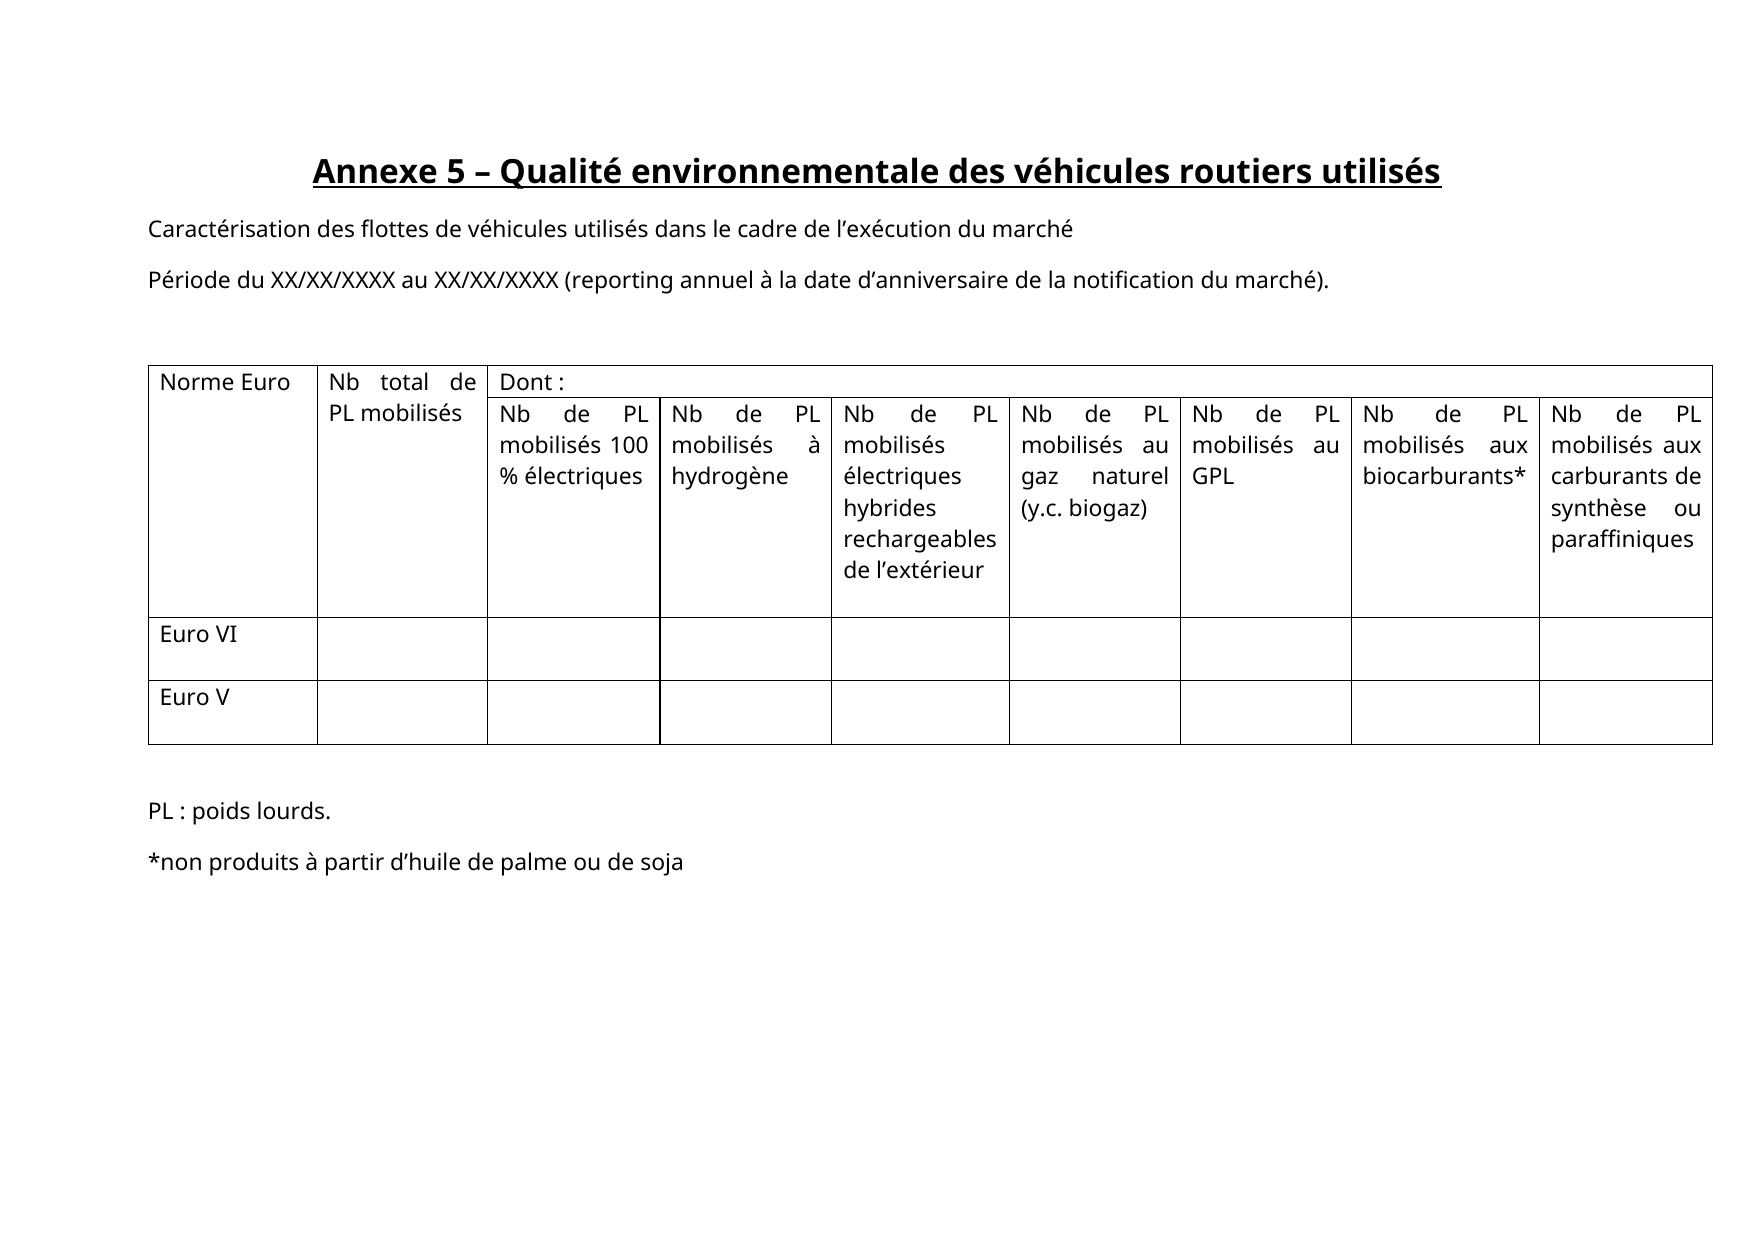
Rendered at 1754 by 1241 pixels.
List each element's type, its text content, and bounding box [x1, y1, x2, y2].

table_cell [488, 618, 659, 680]
table_cell Euro VI [149, 618, 317, 680]
table_cell [488, 681, 659, 744]
table_cell Nb de PL mobilisés au gaz naturel (y.c. biogaz) [1010, 398, 1180, 617]
table_cell [1352, 618, 1539, 680]
table_header Dont : [488, 366, 1712, 397]
table_cell [1010, 681, 1180, 744]
text Caractérisation des flottes de véhicules utilisés dans le cadre de l’exécution du marché [148, 213, 1606, 244]
table_cell Euro V [149, 681, 317, 744]
table_cell [1540, 681, 1712, 744]
text Annexe 5 – Qualité environnementale des véhicules routiers utilisés [148, 148, 1606, 193]
table_cell [1352, 681, 1539, 744]
table_cell [318, 618, 487, 680]
table_cell [1540, 618, 1712, 680]
table_cell Nb de PL mobilisés aux biocarburants* [1352, 398, 1539, 617]
table_cell [661, 681, 831, 744]
table_cell [1010, 618, 1180, 680]
table_cell [318, 681, 487, 744]
table_cell Nb de PL mobilisés 100 % électriques [488, 398, 659, 617]
table_cell Nb de PL mobilisés électriques hybrides rechargeables de l’extérieur [832, 398, 1009, 617]
table_cell [832, 618, 1009, 680]
table_cell [832, 681, 1009, 744]
table_cell Nb de PL mobilisés à hydrogène [661, 398, 831, 617]
text PL : poids lourds. [148, 795, 1606, 826]
table_cell [1181, 618, 1351, 680]
table_header Norme Euro [149, 366, 317, 617]
table_cell [1181, 681, 1351, 744]
text *non produits à partir d’huile de palme ou de soja [148, 846, 1606, 877]
table_cell Nb de PL mobilisés aux carburants de synthèse ou paraffiniques [1540, 398, 1712, 617]
table_cell Nb de PL mobilisés au GPL [1181, 398, 1351, 617]
text Période du XX/XX/XXXX au XX/XX/XXXX (reporting annuel à la date d’anniversaire de la notification du marché). [148, 264, 1606, 295]
table_cell [661, 618, 831, 680]
table_header Nb total de PL mobilisés [318, 366, 487, 617]
